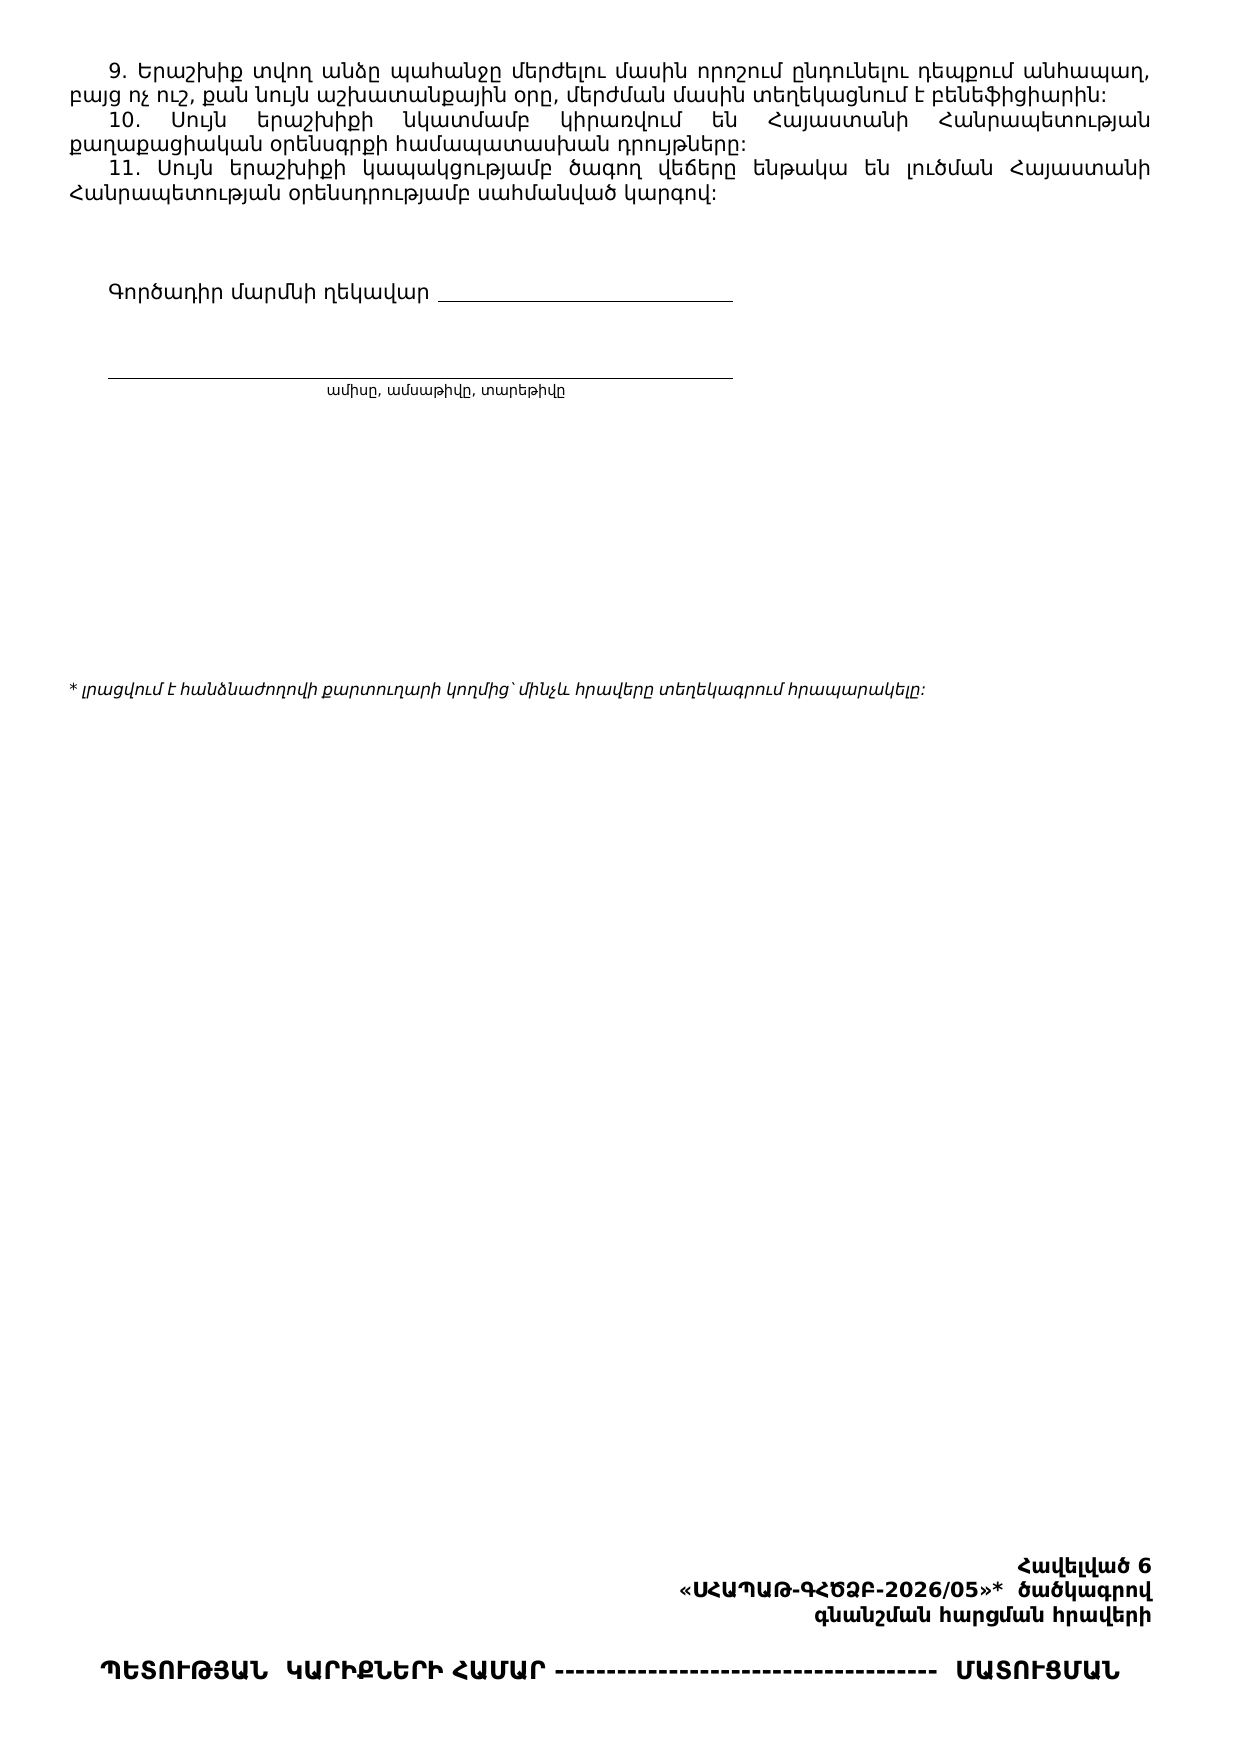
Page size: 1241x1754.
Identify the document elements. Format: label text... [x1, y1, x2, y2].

text ՊԵՏՈՒԹՅԱՆ ԿԱՐԻՔՆԵՐԻ ՀԱՄԱՐ ------------------------------------- ՄԱՏՈՒՑՄԱՆ [54, 1656, 1152, 1685]
text «ՍՀԱՊԱԹ-ԳՀԾՁԲ-2026/05»* ծածկագրով [69, 1578, 1152, 1603]
text Գործադիր մարմնի ղեկավար [69, 280, 1152, 304]
text Հավելված 6 [69, 1554, 1152, 1578]
text 10. Սույն երաշխիքի նկատմամբ կիրառվում են Հայաստանի Հանրապետության քաղաքացիական օրենսգրքի համապատասխան դրույթները: [69, 108, 1152, 156]
text 11. Սույն երաշխիքի կապակցությամբ ծագող վեճերը ենթակա են լուծման Հայաստանի Հանրապետության օրենսդրությամբ սահմանված կարգով: [69, 156, 1152, 205]
text գնանշման հարցման հրավերի [69, 1603, 1152, 1627]
text 9. Երաշխիք տվող անձը պահանջը մերժելու մասին որոշում ընդունելու դեպքում անհապաղ, բայց ոչ ուշ, քան նույն աշխատանքային օրը, մերժման մասին տեղեկացնում է բենեֆիցիարին: [69, 59, 1152, 108]
text ամիսը, ամսաթիվը, տարեթիվը [69, 382, 1152, 411]
text * լրացվում է հանձնաժողովի քարտուղարի կողմից` մինչև հրավերը տեղեկագրում հրապարակելը: [69, 678, 1152, 701]
